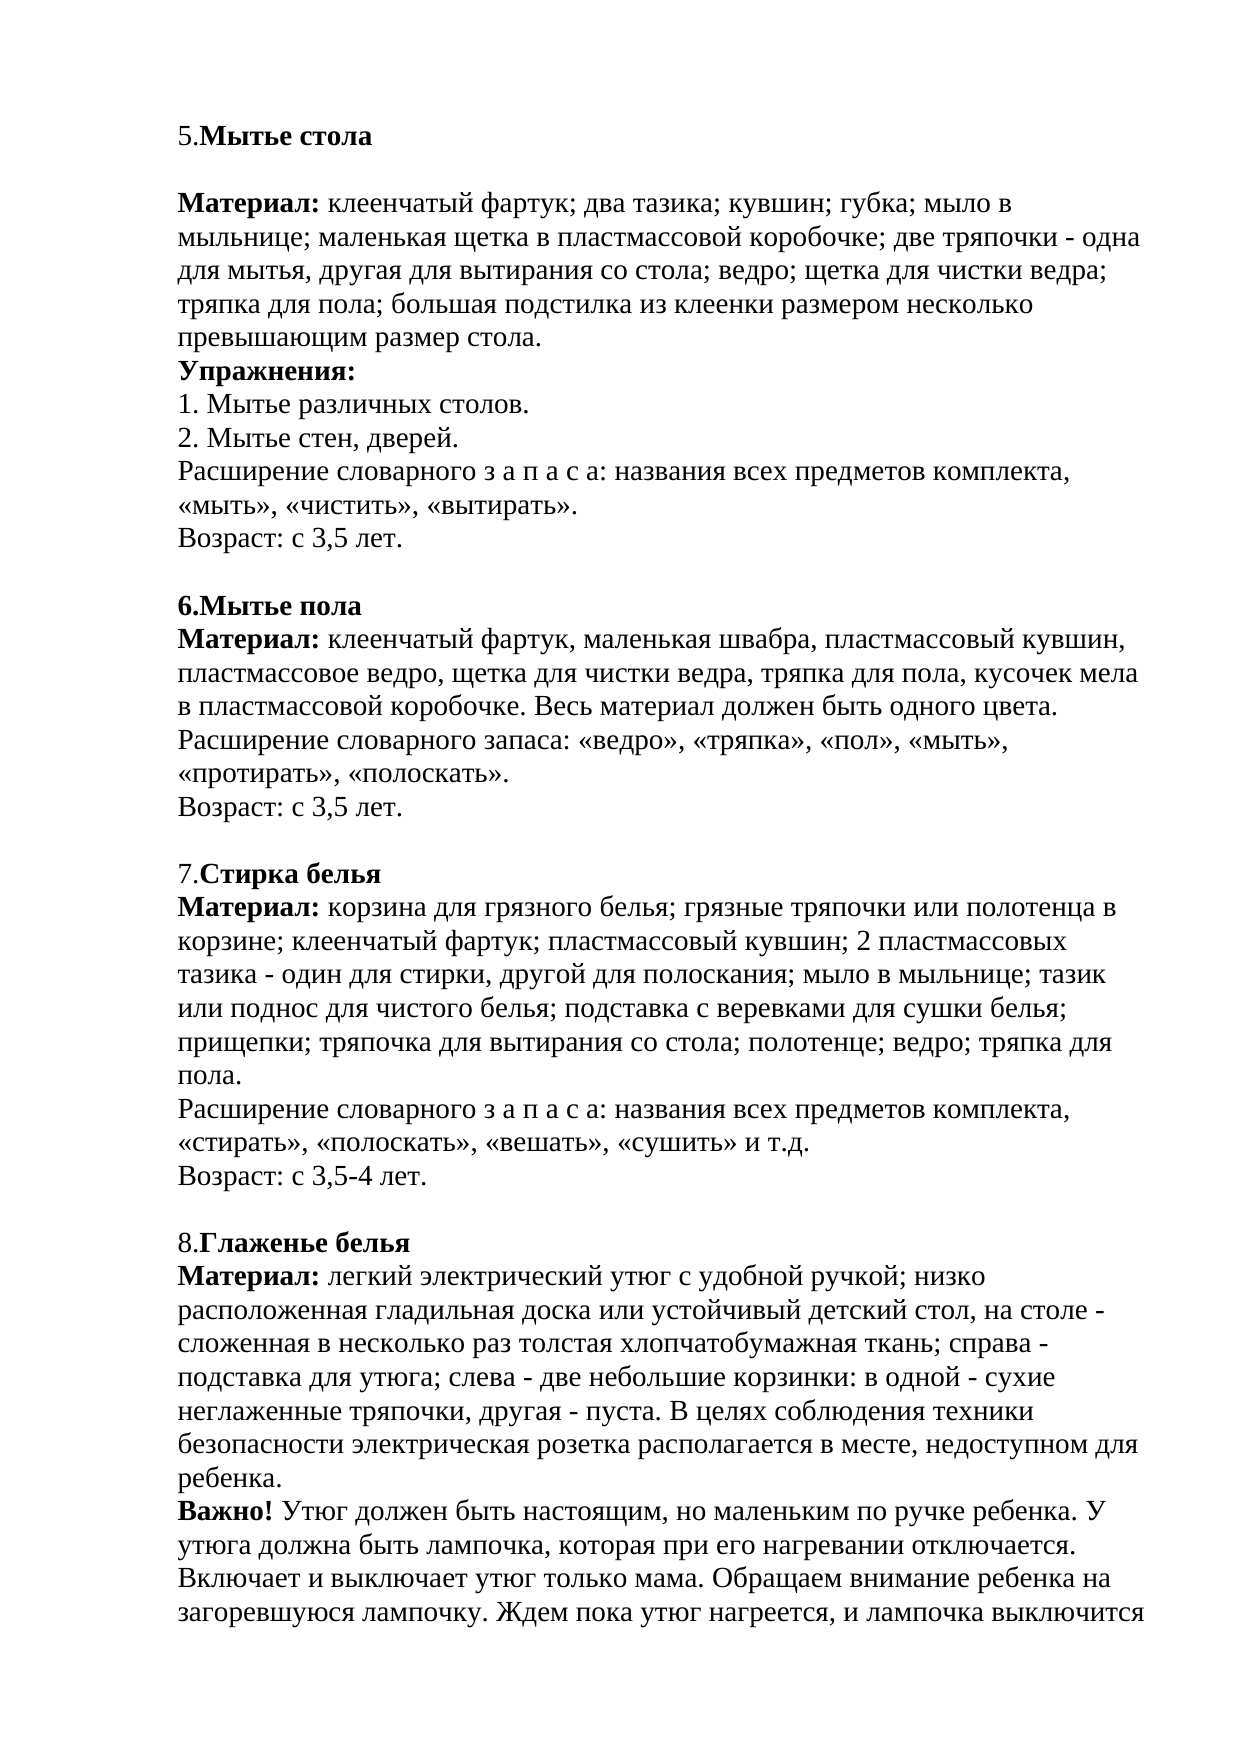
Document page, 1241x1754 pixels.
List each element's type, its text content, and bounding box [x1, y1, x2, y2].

text 1. Мытье различных столов. 2. Мытье стен, дверей. Расширение словарного з а п а с а: названия всех предметов комплекта, «мыть», «чистить», «вытирать». Возраст: с 3,5 лет. [177, 386, 1152, 588]
text Упражнения: [177, 353, 1152, 386]
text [177, 118, 1152, 353]
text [177, 1493, 1152, 1627]
text 6.Мытье пола Материал: клеенчатый фартук, маленькая швабра, пластмассовый кувшин, пластмассовое ведро, щетка для чистки ведра, тряпка для пола, кусочек мела в пластмассовой коробочке. Весь материал должен быть одного цвета. Расширение словарного запаса: «ведро», «тряпка», «пол», «мыть», «протирать», «полоскать». Возраст: с 3,5 лет. 7.Стирка белья Материал: корзина для грязного белья; грязные тряпочки или полотенца в корзине; клеенчатый фартук; пластмассовый кувшин; 2 пластмассовых тазика - один для стирки, другой для полоскания; мыло в мыльнице; тазик или поднос для чистого белья; подставка с веревками для сушки белья; прищепки; тряпочка для вытирания со стола; полотенце; ведро; тряпка для пола. Расширение словарного з а п а с а: названия всех предметов комплекта, «стирать», «полоскать», «вешать», «сушить» и т.д. Возраст: с 3,5-4 лет. 8.Глаженье белья Материал: легкий электрический утюг с удобной ручкой; низко расположенная гладильная доска или устойчивый детский стол, на столе - сложенная в несколько раз толстая хлопчатобумажная ткань; справа - подставка для утюга; слева - две небольшие корзинки: в одной - сухие неглаженные тряпочки, другая - пуста. В целях соблюдения техники безопасности электрическая розетка располагается в месте, недоступном для ребенка. [177, 588, 1152, 1493]
